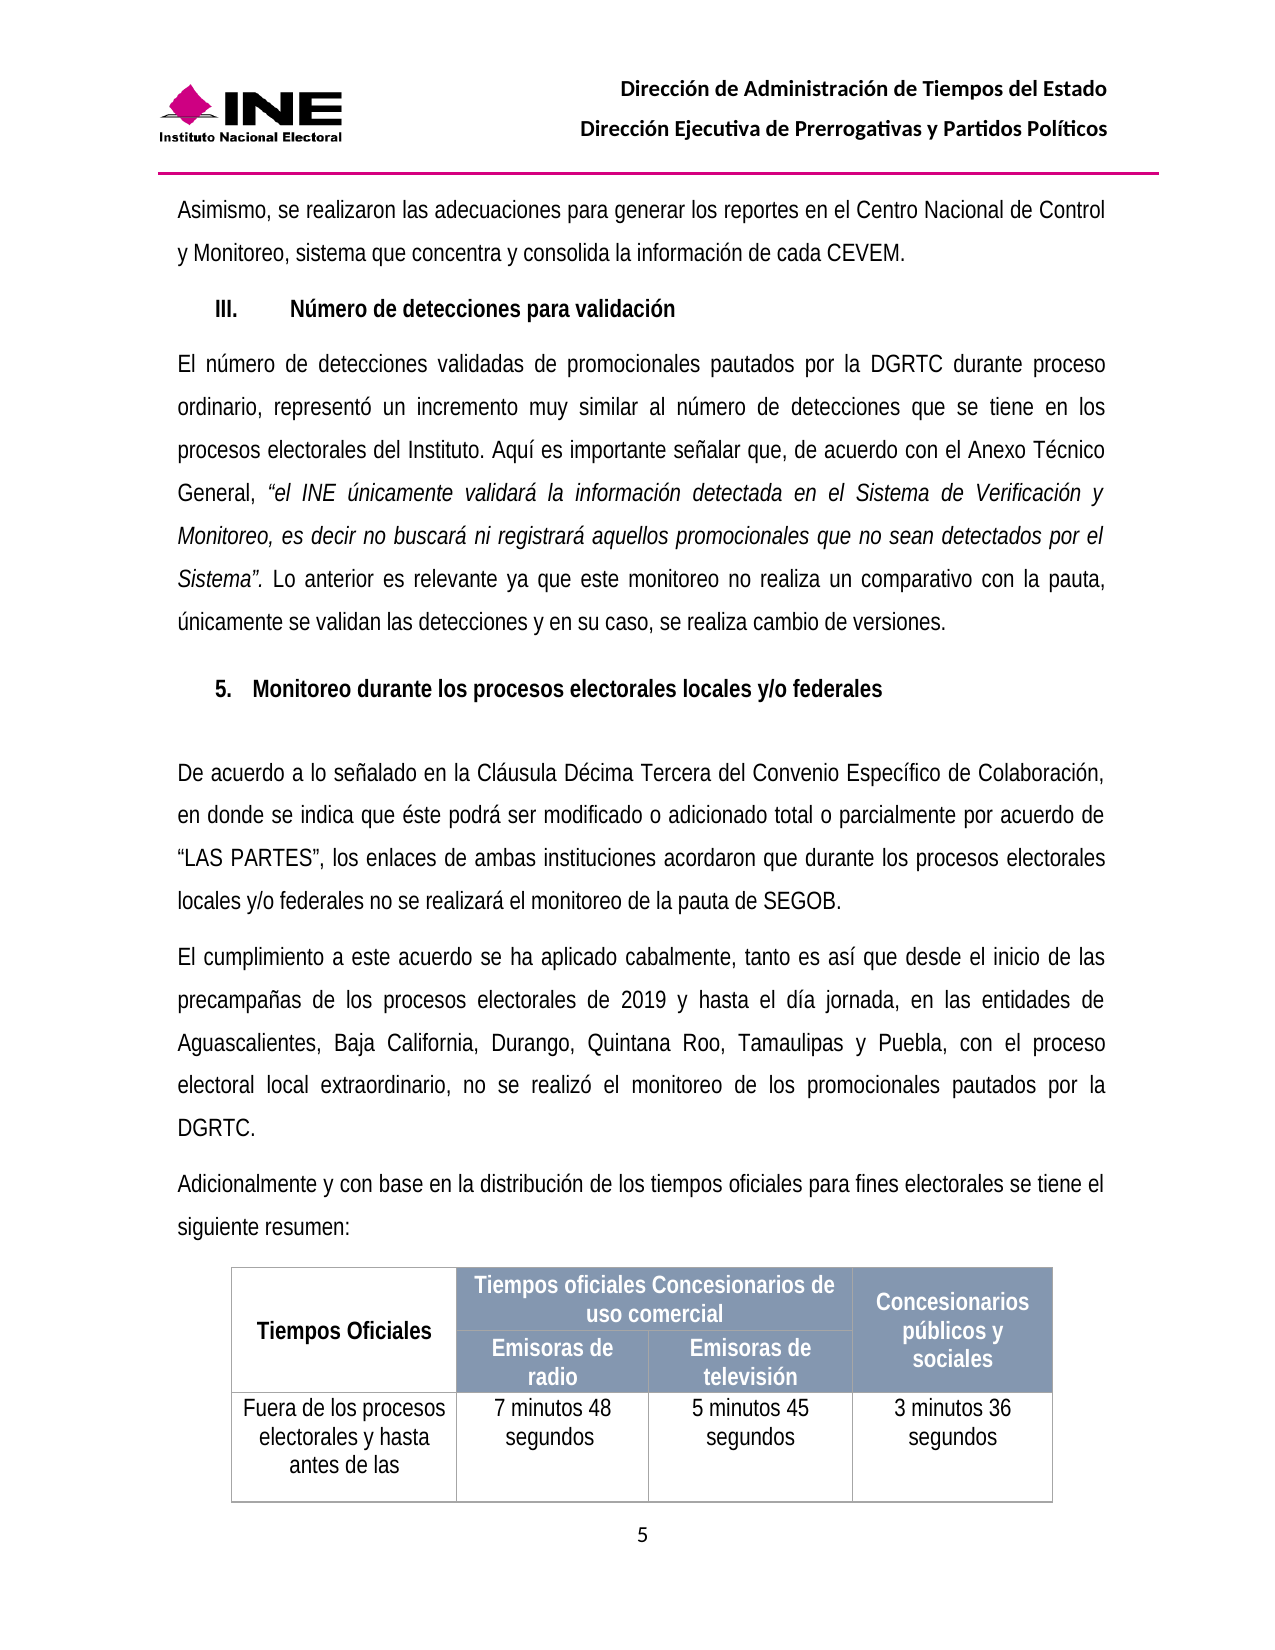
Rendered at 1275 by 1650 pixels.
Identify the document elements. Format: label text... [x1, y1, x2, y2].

table_cell 7 minutos 48 segundos *65 minutos disponibles [457, 1393, 648, 1501]
text Adicionalmente y con base en la distribución de los tiempos oficiales para fines electorales se tiene el siguiente resumen: [177, 1169, 1107, 1240]
text El cumplimiento a este acuerdo se ha aplicado cabalmente, tanto es así que desde el inicio de las precampañas de los procesos electorales de 2019 y hasta el día jornada, en las entidades de Aguascalientes, Baja California, Durango, Quintana Roo, Tamaulipas y Puebla, con el proceso electoral local extraordinario, no se realizó el monitoreo de los promocionales pautados por la DGRTC. [177, 942, 1107, 1142]
table_cell Emisoras de radio [457, 1331, 648, 1392]
table_cell Fuera de los procesos electorales y hasta antes de las precampañas electorales (12% del tiempo disponible*) [232, 1393, 456, 1501]
text Asimismo, se realizaron las adecuaciones para generar los reportes en el Centro Nacional de Control y Monitoreo, sistema que concentra y consolida la información de cada CEVEM. [177, 195, 1107, 267]
text De acuerdo a lo señalado en la Cláusula Décima Tercera del Convenio Específico de Colaboración, en donde se indica que éste podrá ser modificado o adicionado total o parcialmente por acuerdo de “LAS PARTES”, los enlaces de ambas instituciones acordaron que durante los procesos electorales locales y/o federales no se realizará el monitoreo de la pauta de SEGOB. [177, 758, 1107, 915]
text El número de detecciones validadas de promocionales pautados por la DGRTC durante proceso ordinario, representó un incremento muy similar al número de detecciones que se tiene en los procesos electorales del Instituto. Aquí es importante señalar que, de acuerdo con el Anexo Técnico General, “el INE únicamente validará la información detectada en el Sistema de Verificación y Monitoreo, es decir no buscará ni registrará aquellos promocionales que no sean detectados por el Sistema”. Lo anterior es relevante ya que este monitoreo no realiza un comparativo con la pauta, únicamente se validan las detecciones y en su caso, se realiza cambio de versiones. [177, 349, 1107, 635]
picture [157, 79, 344, 146]
table_cell Emisoras de televisión [649, 1331, 852, 1392]
list Número de detecciones para validación [215, 294, 1107, 322]
table_header Tiempos oficiales Concesionarios de uso comercial [457, 1268, 852, 1330]
table_header Tiempos Oficiales [232, 1268, 456, 1392]
table_cell 3 minutos 36 segundos *30 minutos disponibles [853, 1393, 1052, 1501]
table_cell 5 minutos 45 segundos *48 minutos disponibles [649, 1393, 852, 1501]
subtitle Monitoreo durante los procesos electorales locales y/o federales [215, 674, 1107, 703]
table_header Concesionarios públicos y sociales [853, 1268, 1052, 1392]
